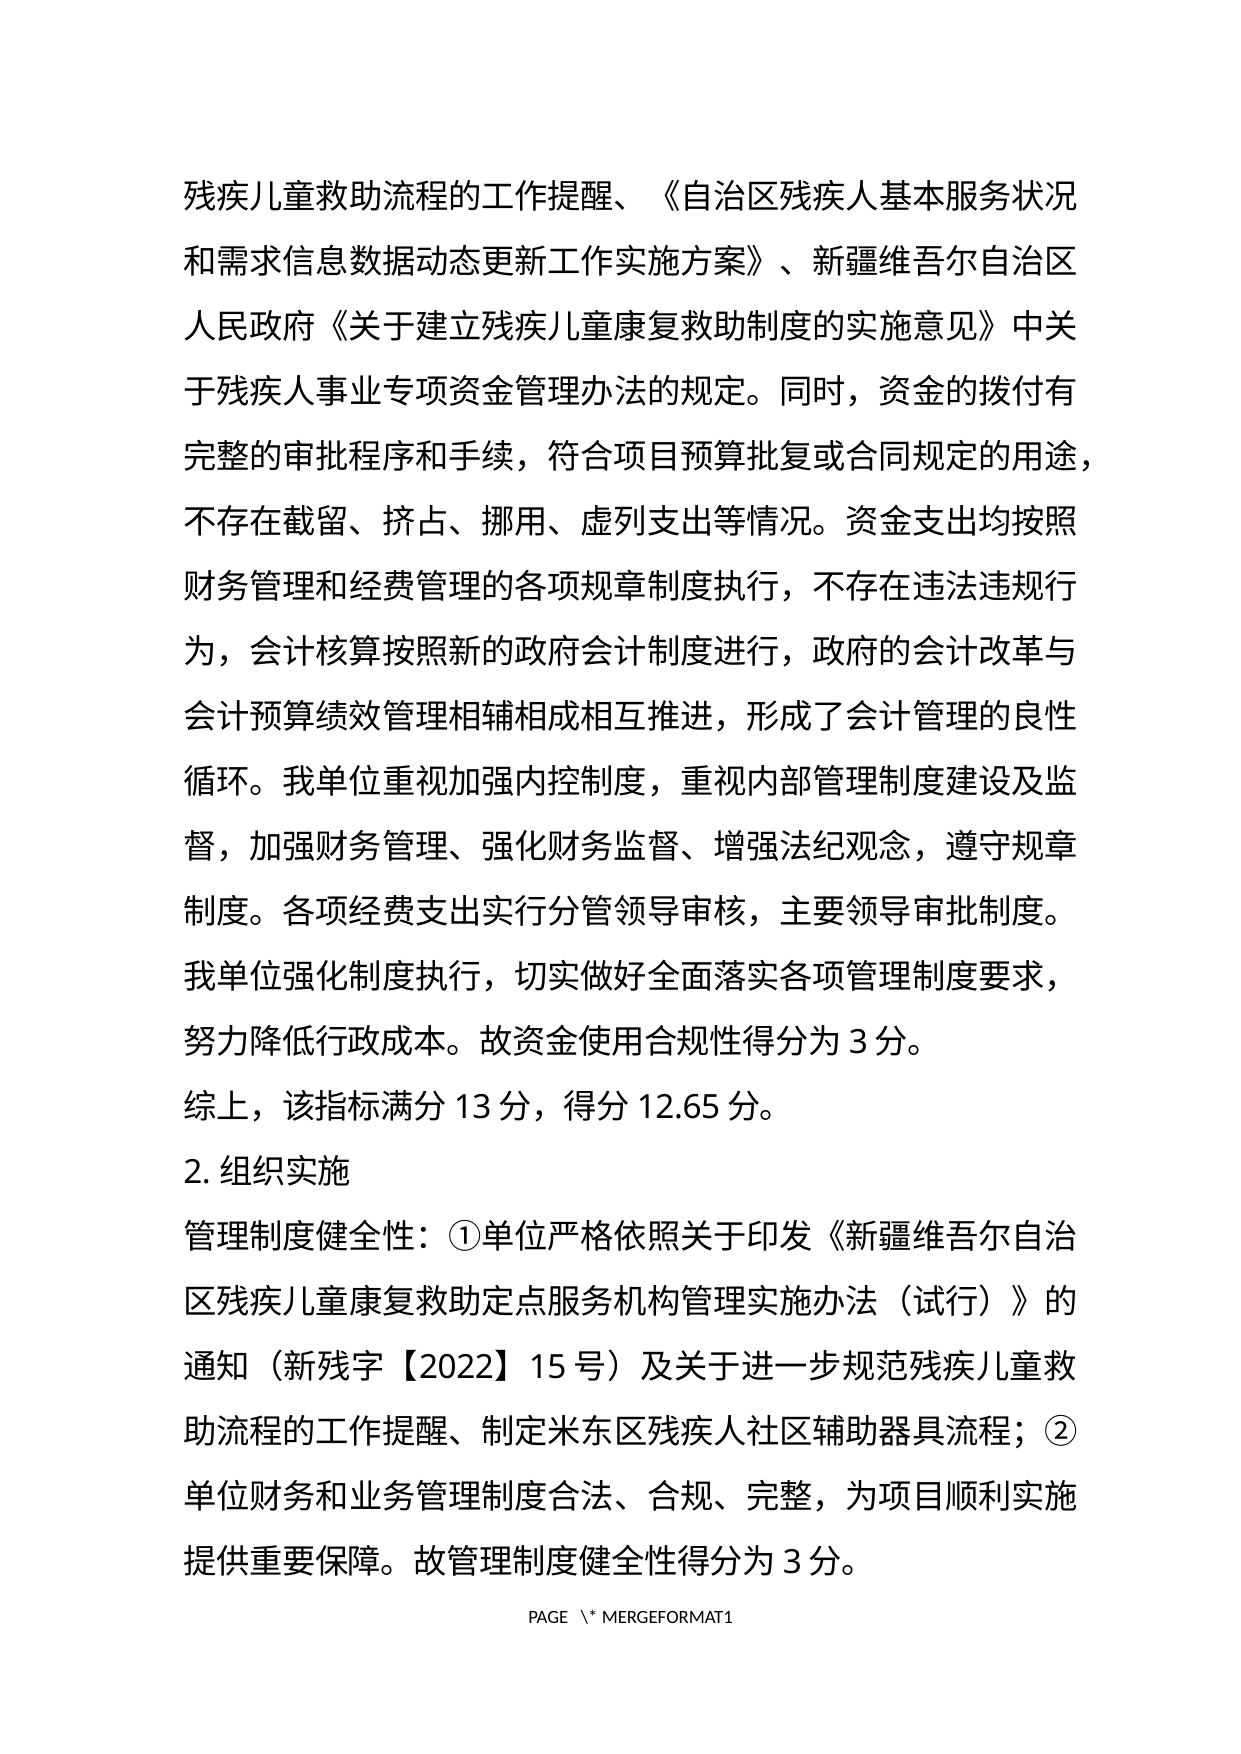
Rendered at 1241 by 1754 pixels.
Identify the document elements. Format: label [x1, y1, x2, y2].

text [183, 162, 1078, 1592]
